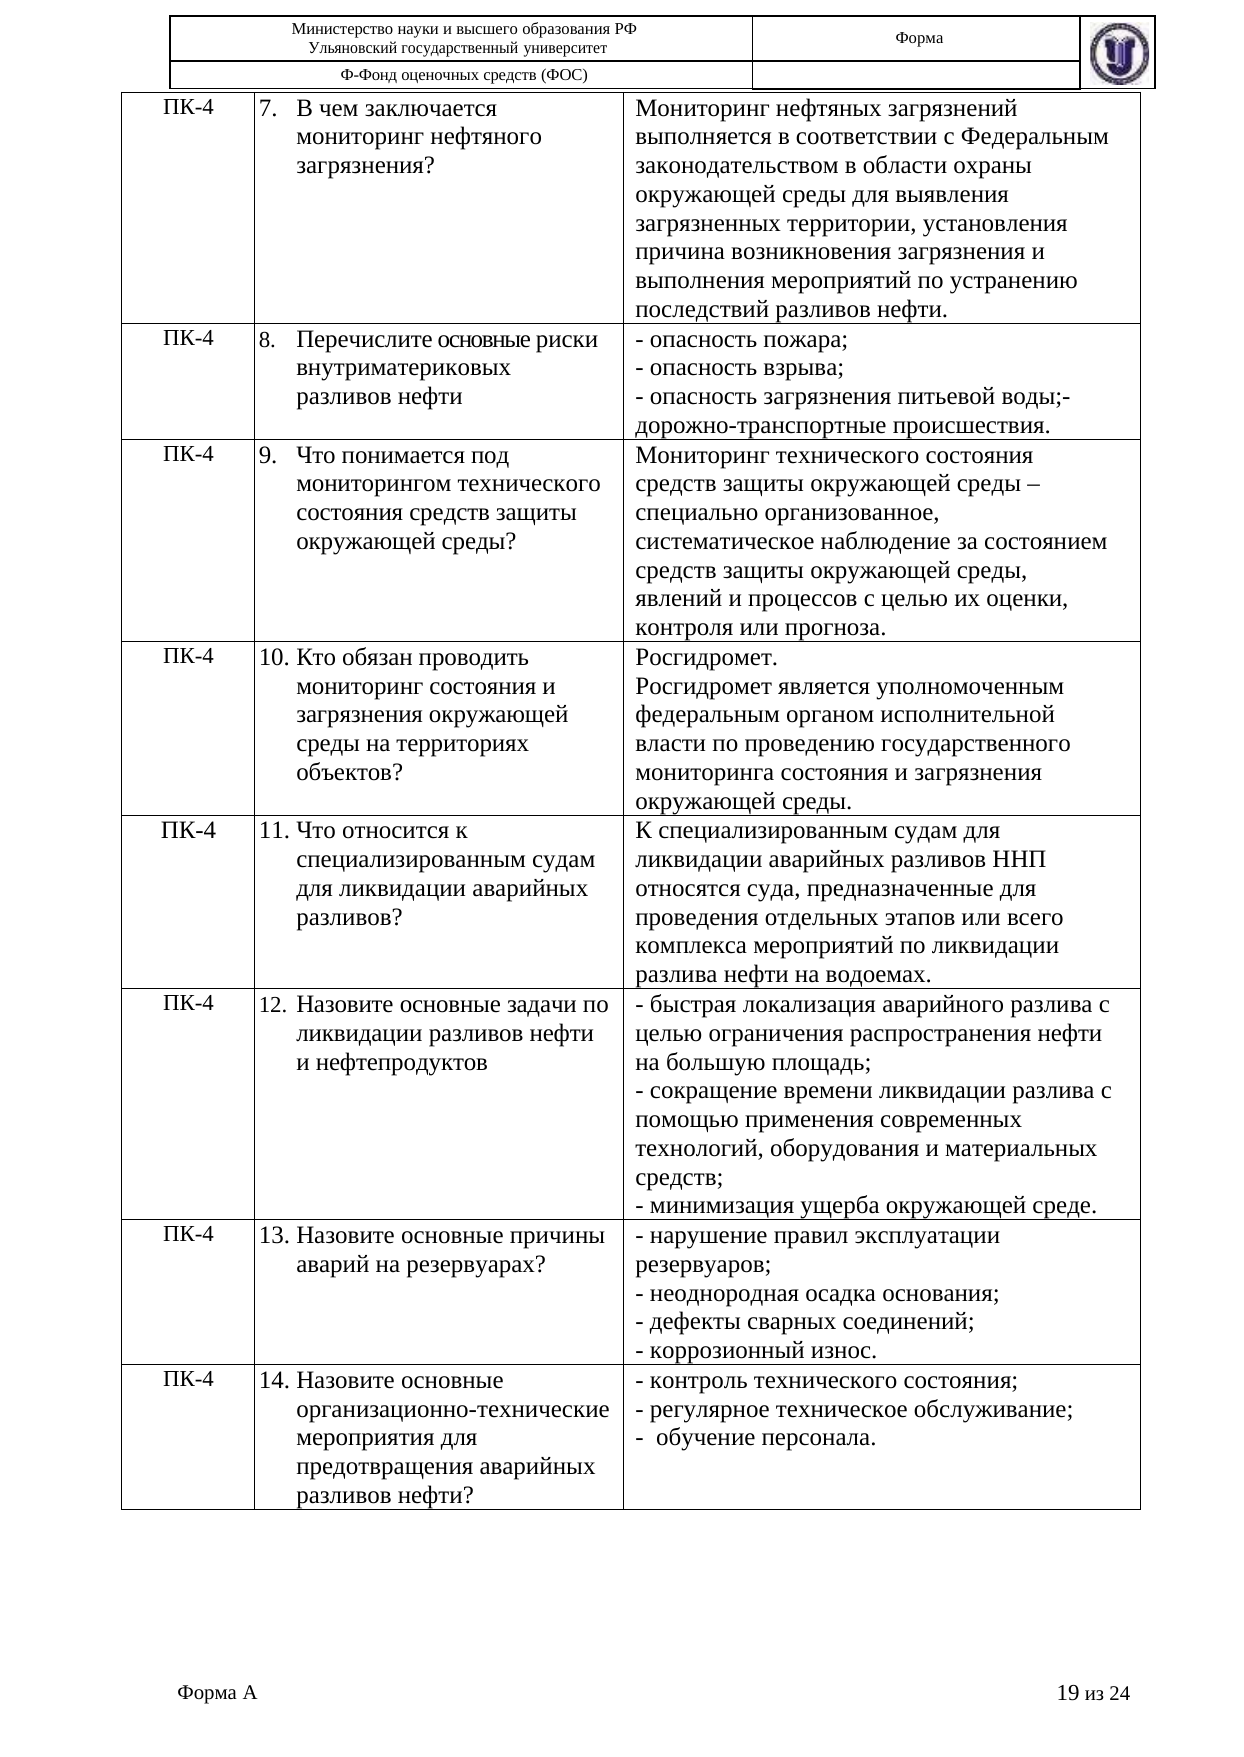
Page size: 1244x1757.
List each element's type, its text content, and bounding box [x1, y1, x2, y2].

table_cell Назовите основные задачи по ликвидации разливов нефти и нефтепродуктов [255, 989, 623, 1219]
table_cell ПК-4 [122, 93, 254, 323]
table_cell ПК-4 [122, 1220, 254, 1364]
table_cell - нарушение правил эксплуатации резервуаров; - неоднородная осадка основания; - дефекты сварных соединений; - коррозионный износ. [624, 1220, 1140, 1364]
table_cell Мониторинг технического состояния средств защиты окружающей среды – специально организованное, систематическое наблюдение за состоянием средств защиты окружающей среды, явлений и процессов с целью их оценки, контроля или прогноза. [624, 440, 1140, 641]
picture [1090, 22, 1150, 85]
table_cell ПК-4 [122, 816, 254, 988]
table_cell Перечислите основные риски внутриматериковых разливов нефти [255, 324, 623, 439]
table_cell - контроль технического состояния; - регулярное техническое обслуживание; - обучение персонала. [624, 1365, 1140, 1509]
table_cell В чем заключается мониторинг нефтяного загрязнения? [255, 93, 623, 323]
table_cell ПК-4 [122, 324, 254, 439]
table_cell К специализированным судам для ликвидации аварийных разливов ННП относятся суда, предназначенные для проведения отдельных этапов или всего комплекса мероприятий по ликвидации разлива нефти на водоемах. [624, 816, 1140, 988]
table_cell Что понимается под мониторингом технического состояния средств защиты окружающей среды? [255, 440, 623, 641]
table_cell - опасность пожара; - опасность взрыва; - опасность загрязнения питьевой воды;- дорожно-транспортные происшествия. [624, 324, 1140, 439]
table_cell ПК-4 [122, 642, 254, 814]
table_cell ПК-4 [122, 440, 254, 641]
table_cell Назовите основные организационно-технические мероприятия для предотвращения аварийных разливов нефти? [255, 1365, 623, 1509]
table_cell Назовите основные причины аварий на резервуарах? [255, 1220, 623, 1364]
table_cell Мониторинг нефтяных загрязнений выполняется в соответствии с Федеральным законодательством в области охраны окружающей среды для выявления загрязненных территории, установления причина возникновения загрязнения и выполнения мероприятий по устранению последствий разливов нефти. [624, 93, 1140, 323]
table_cell Росгидромет. Росгидромет является уполномоченным федеральным органом исполнительной власти по проведению государственного мониторинга состояния и загрязнения окружающей среды. [624, 642, 1140, 814]
table_cell - быстрая локализация аварийного разлива с целью ограничения распространения нефти на большую площадь; - сокращение времени ликвидации разлива с помощью применения современных технологий, оборудования и материальных средств; - минимизация ущерба окружающей среде. [624, 989, 1140, 1219]
table_cell Что относится к специализированным судам для ликвидации аварийных разливов? [255, 816, 623, 988]
table_cell ПК-4 [122, 1365, 254, 1509]
table_cell ПК-4 [122, 989, 254, 1219]
table_cell Кто обязан проводить мониторинг состояния и загрязнения окружающей среды на территориях объектов? [255, 642, 623, 814]
